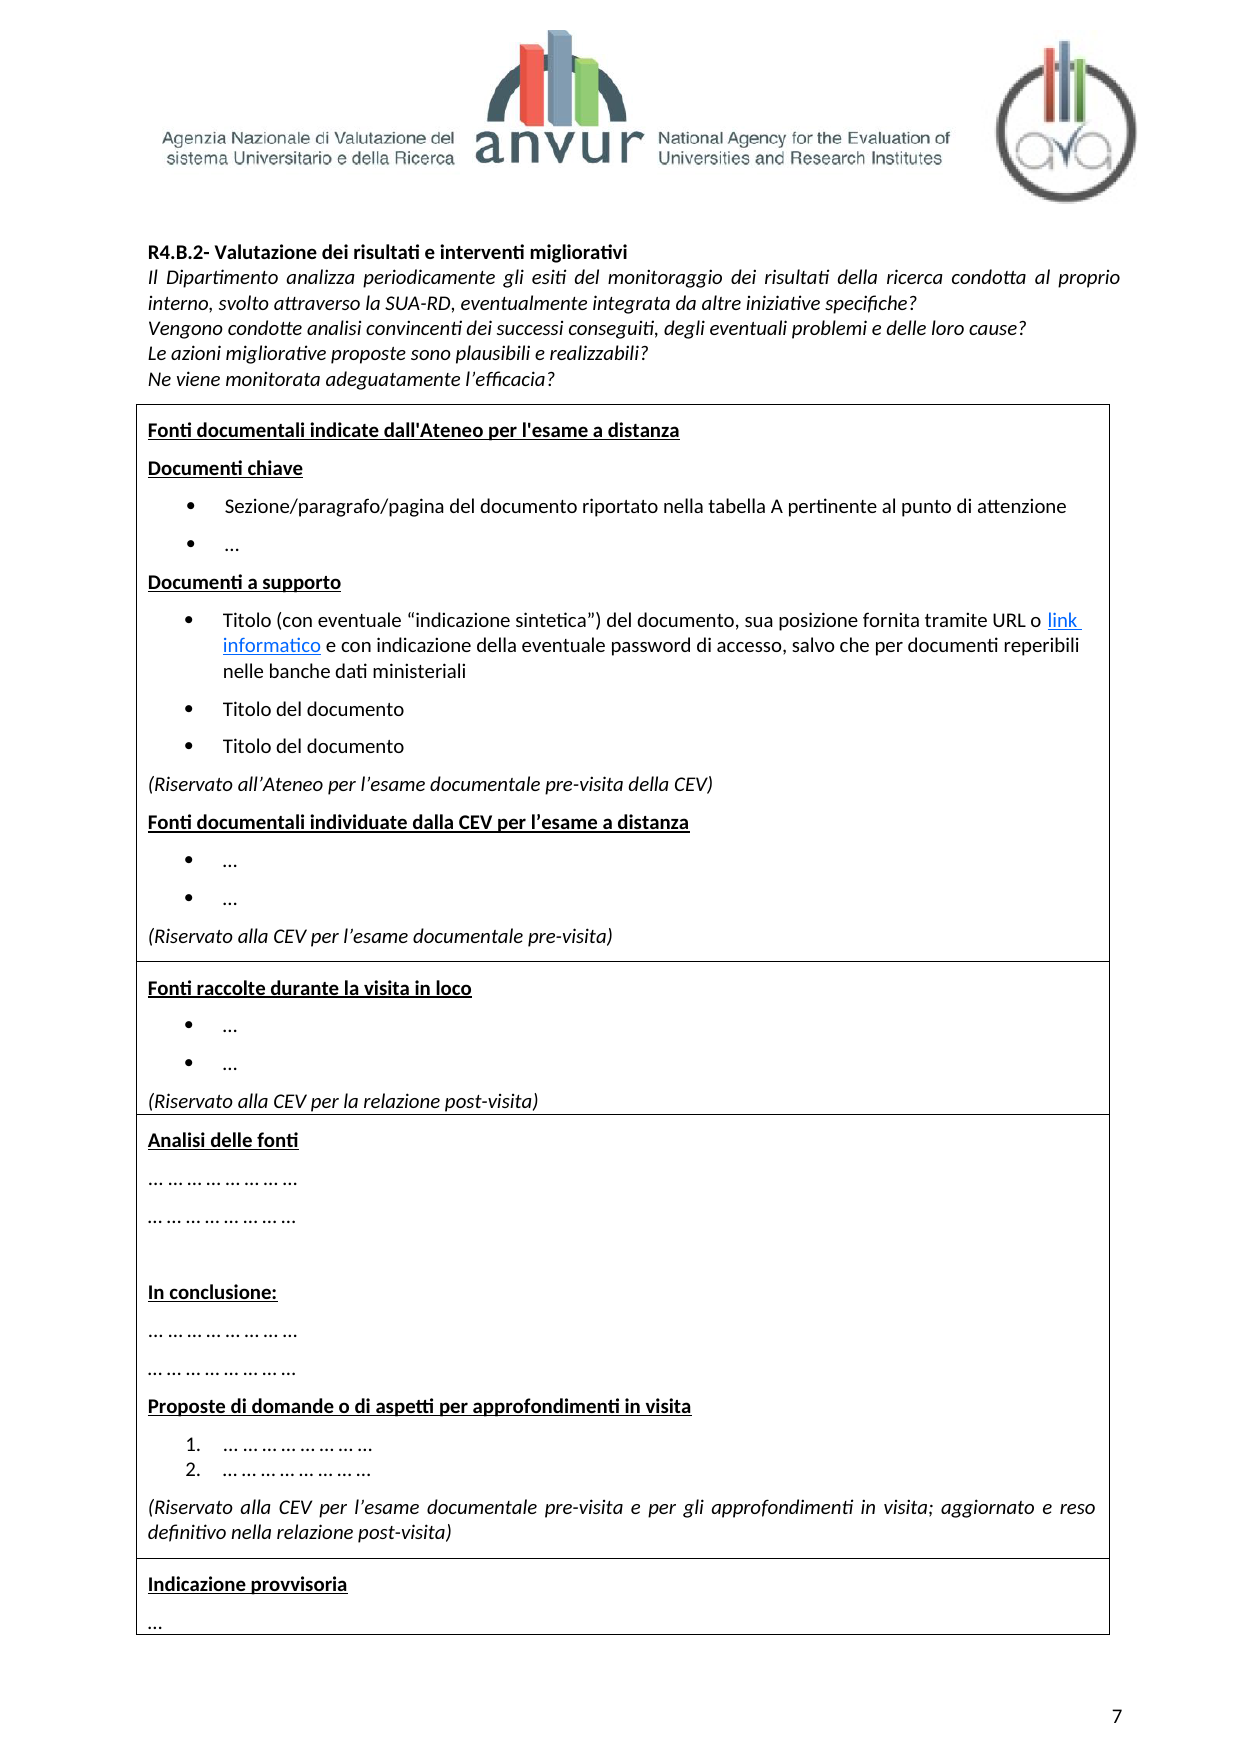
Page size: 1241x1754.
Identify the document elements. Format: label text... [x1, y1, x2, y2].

table_cell Fonti raccolte durante la visita in loco … … (Riservato alla CEV per la relazione post-visita) [137, 962, 1109, 1114]
text Il Dipartimento analizza periodicamente gli esiti del monitoraggio dei risultati della ricerca condotta al proprio interno, svolto attraverso la SUA-RD, eventualmente integrata da altre iniziative specifiche? [148, 264, 1122, 315]
text Vengono condotte analisi convincenti dei successi conseguiti, degli eventuali problemi e delle loro cause? [148, 315, 1122, 341]
table_header Fonti documentali indicate dall'Ateneo per l'esame a distanza Documenti chiave Sezione/paragrafo/pagina del documento riportato nella tabella A pertinente al punto di attenzione … Documenti a supporto Titolo (con eventuale “indicazione sintetica”) del documento, sua posizione fornita tramite URL o link informatico e con indicazione della eventuale password di accesso, salvo che per documenti reperibili nelle banche dati ministeriali Titolo del documento Titolo del documento (Riservato all’Ateneo per l’esame documentale pre-visita della CEV) Fonti documentali individuate dalla CEV per l’esame a distanza … … (Riservato alla CEV per l’esame documentale pre-visita) [137, 405, 1109, 961]
table_cell Analisi delle fonti ... … … … … … … … … … … … … … … … In conclusione: ... … … … … … … … … … … … … … … … Proposte di domande o di aspetti per approfondimenti in visita ... … … … … … … … … … … … … … … … (Riservato alla CEV per l’esame documentale pre-visita e per gli approfondimenti in visita; aggiornato e reso definitivo nella relazione post-visita) [137, 1115, 1109, 1557]
text R4.B.2- Valutazione dei risultati e interventi migliorativi [148, 239, 1122, 264]
text Ne viene monitorata adeguatamente l’efficacia? [148, 366, 1122, 391]
text Le azioni migliorative proposte sono plausibili e realizzabili? [148, 341, 1122, 366]
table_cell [137, 1559, 1109, 1634]
